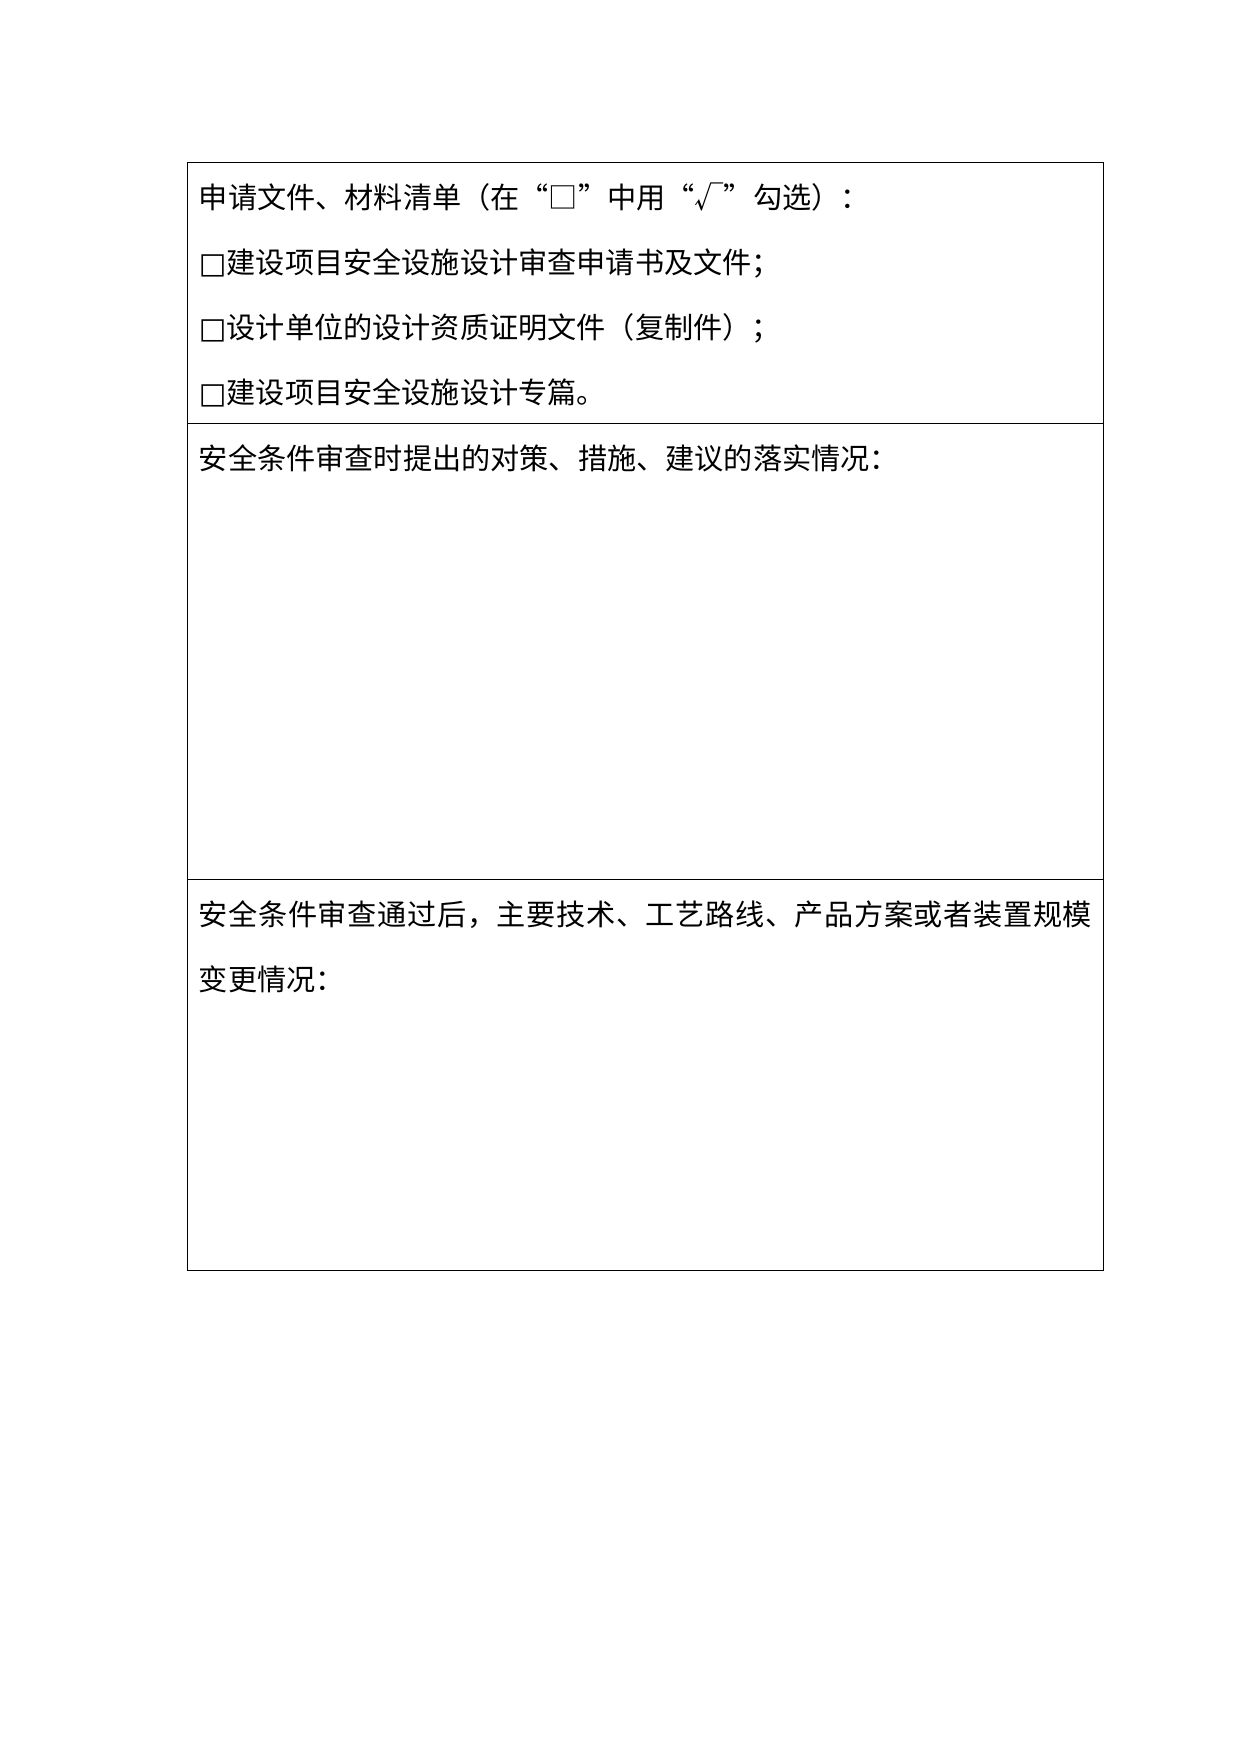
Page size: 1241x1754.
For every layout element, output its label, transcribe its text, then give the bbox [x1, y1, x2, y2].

table_cell 安全条件审查时提出的对策、措施、建议的落实情况： [188, 424, 1103, 879]
table_cell 安全条件审查通过后，主要技术、工艺路线、产品方案或者装置规模变更情况： [188, 880, 1103, 1270]
table_cell 申请文件、材料清单（在“□”中用“√”勾选）： □建设项目安全设施设计审查申请书及文件； □设计单位的设计资质证明文件（复制件）； □建设项目安全设施设计专篇。 [188, 163, 1103, 423]
